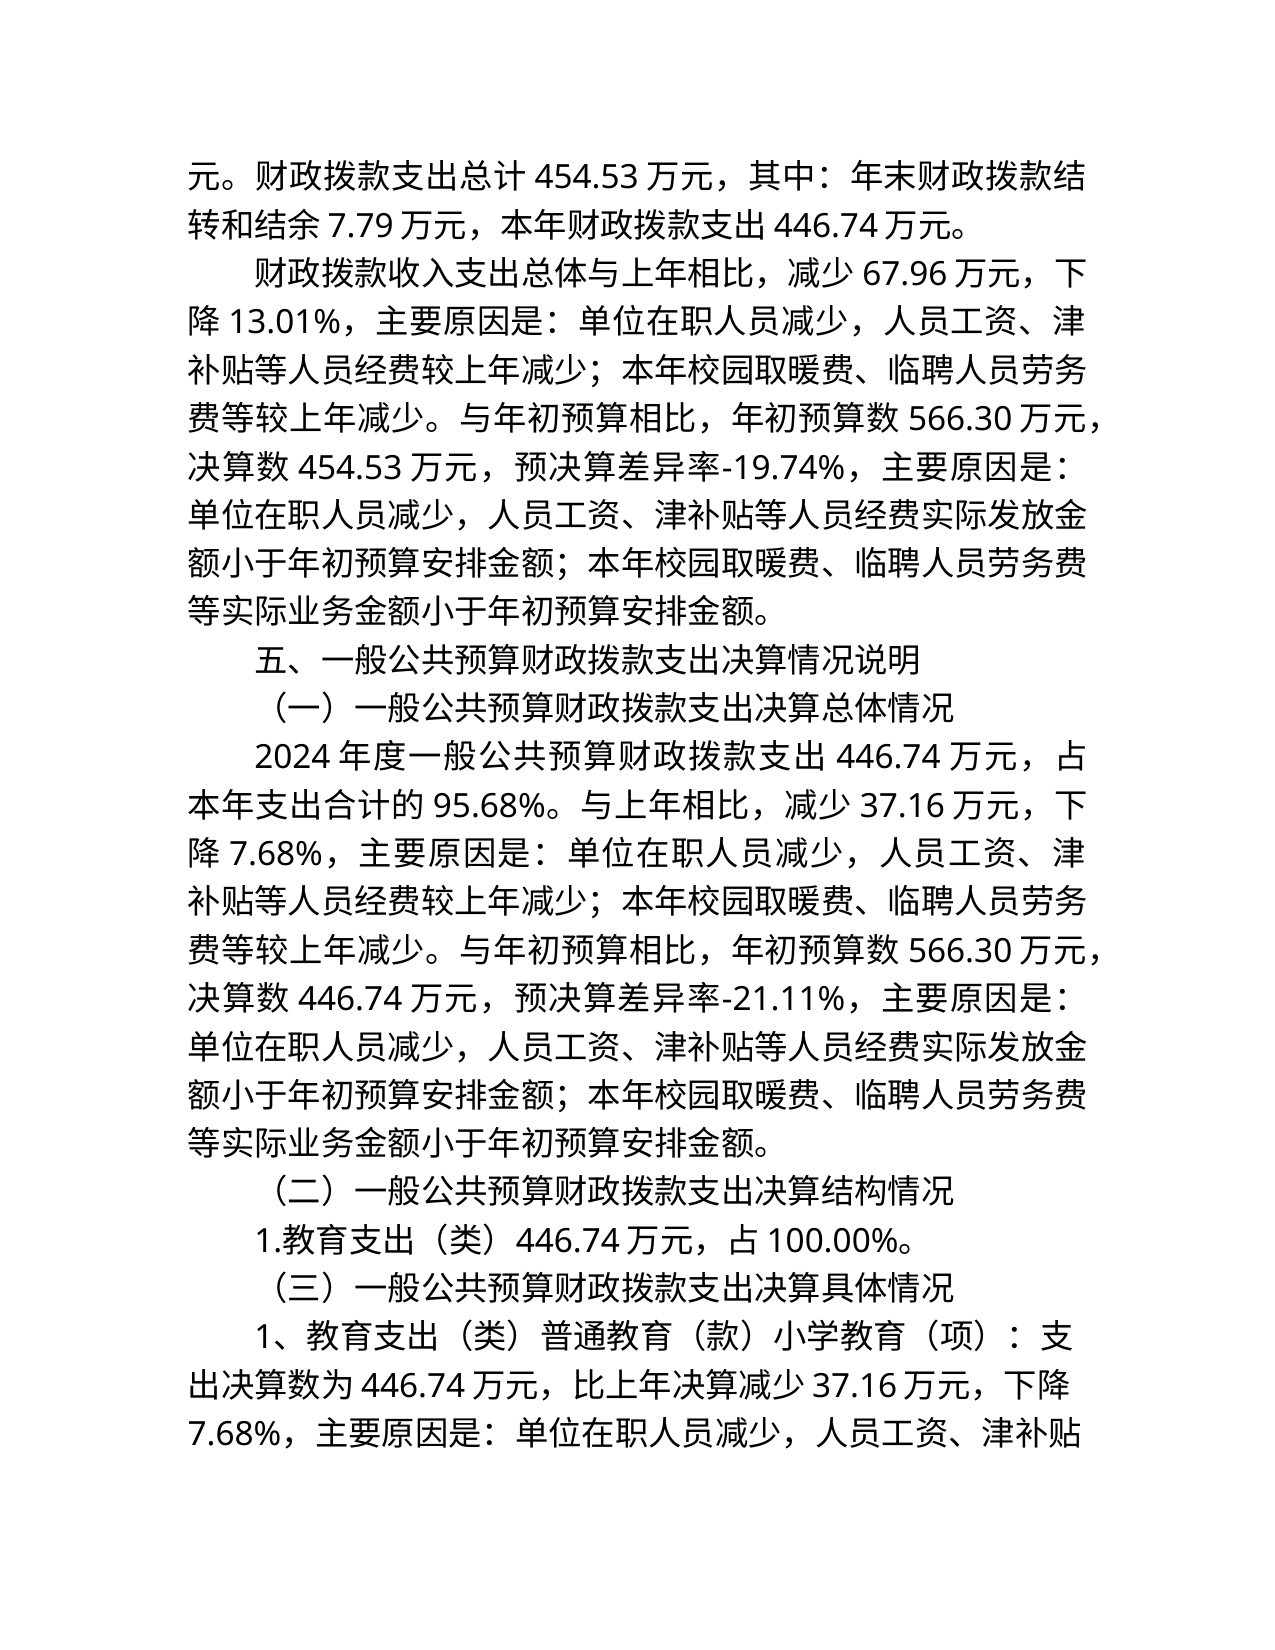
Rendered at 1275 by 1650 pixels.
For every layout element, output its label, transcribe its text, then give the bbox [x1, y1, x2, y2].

text 2024年度一般公共预算财政拨款支出446.74万元，占本年支出合计的95.68%。与上年相比，减少37.16万元，下降7.68%，主要原因是：单位在职人员减少，人员工资、津补贴等人员经费较上年减少；本年校园取暖费、临聘人员劳务费等较上年减少。与年初预算相比，年初预算数566.30万元，决算数446.74万元，预决算差异率-21.11%，主要原因是：单位在职人员减少，人员工资、津补贴等人员经费实际发放金额小于年初预算安排金额；本年校园取暖费、临聘人员劳务费等实际业务金额小于年初预算安排金额。 [187, 730, 1087, 1165]
text （三）一般公共预算财政拨款支出决算具体情况 [187, 1262, 1087, 1310]
text 财政拨款收入支出总体与上年相比，减少67.96万元，下降13.01%，主要原因是：单位在职人员减少，人员工资、津补贴等人员经费较上年减少；本年校园取暖费、临聘人员劳务费等较上年减少。与年初预算相比，年初预算数566.30万元，决算数454.53万元，预决算差异率-19.74%，主要原因是：单位在职人员减少，人员工资、津补贴等人员经费实际发放金额小于年初预算安排金额；本年校园取暖费、临聘人员劳务费等实际业务金额小于年初预算安排金额。 [187, 247, 1087, 633]
text 1.教育支出（类）446.74万元，占100.00%。 [187, 1213, 1087, 1262]
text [187, 150, 1087, 247]
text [187, 1310, 1087, 1455]
text （二）一般公共预算财政拨款支出决算结构情况 [187, 1165, 1087, 1213]
text （一）一般公共预算财政拨款支出决算总体情况 [187, 682, 1087, 730]
text 五、一般公共预算财政拨款支出决算情况说明 [187, 633, 1087, 682]
